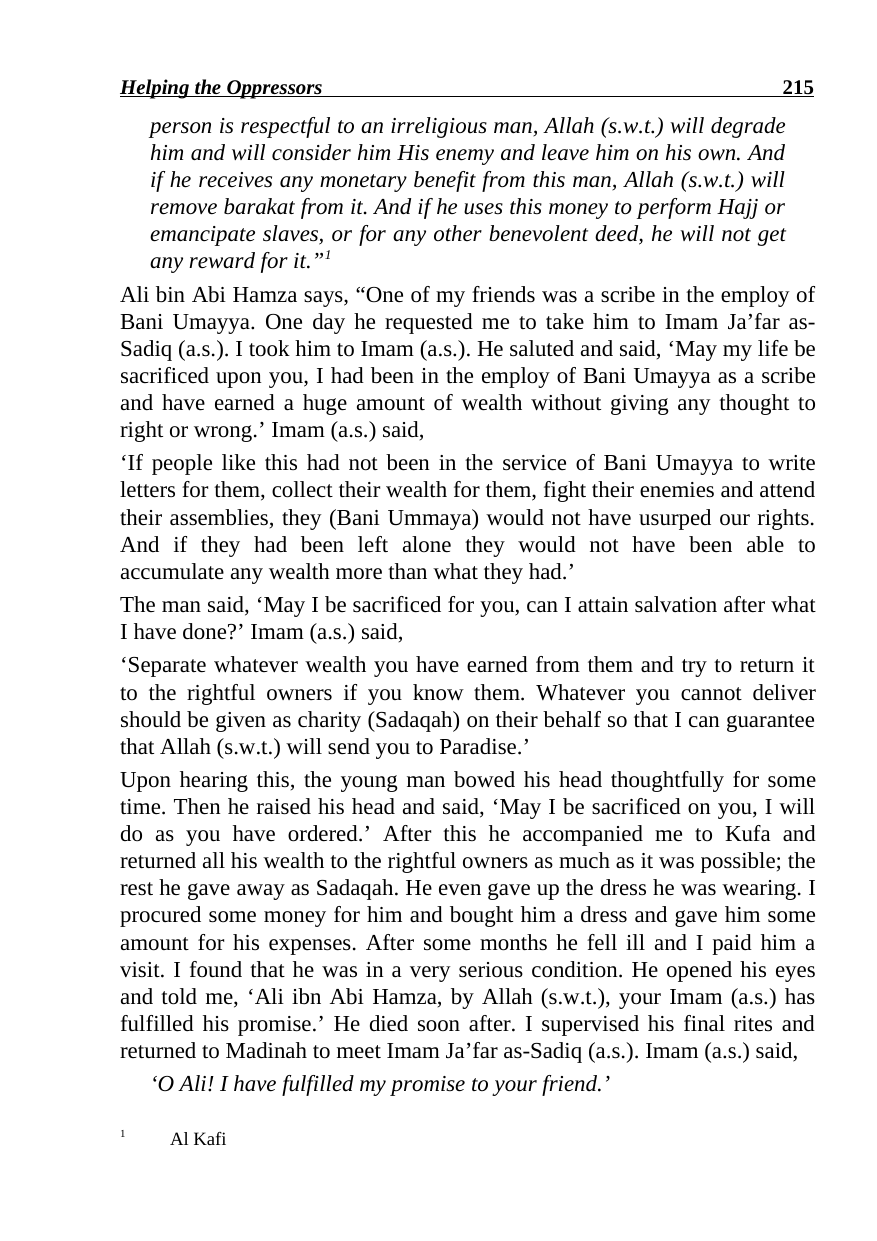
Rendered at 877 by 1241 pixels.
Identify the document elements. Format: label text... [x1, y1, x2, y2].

text ‘If people like this had not been in the service of Bani Umayya to write letters for them, collect their wealth for them, fight their enemies and attend their assemblies, they (Bani Ummaya) would not have usurped our rights. And if they had been left alone they would not have been able to accumulate any wealth more than what they had.’ [120, 449, 817, 584]
text Ali bin Abi Hamza says, “One of my friends was a scribe in the employ of Bani Umayya. One day he requested me to take him to Imam Ja’far as-Sadiq (a.s.). I took him to Imam (a.s.). He saluted and said, ‘May my life be sacrificed upon you, I had been in the employ of Bani Umayya as a scribe and have earned a huge amount of wealth without giving any thought to right or wrong.’ Imam (a.s.) said, [120, 280, 817, 443]
text The man said, ‘May I be sacrificed for you, can I attain salvation after what I have done?’ Imam (a.s.) said, [120, 591, 817, 645]
text ‘Separate whatever wealth you have earned from them and try to return it to the rightful owners if you know them. Whatever you cannot deliver should be given as charity (Sadaqah) on their behalf so that I can guarantee that Allah (s.w.t.) will send you to Paradise.’ [120, 651, 817, 759]
text Upon hearing this, the young man bowed his head thoughtfully for some time. Then he raised his head and said, ‘May I be sacrificed on you, I will do as you have ordered.’ After this he accompanied me to Kufa and returned all his wealth to the rightful owners as much as it was possible; the rest he gave away as Sadaqah. He even gave up the dress he was wearing. I procured some money for him and bought him a dress and gave him some amount for his expenses. After some months he fell ill and I paid him a visit. I found that he was in a very serious condition. He opened his eyes and told me, ‘Ali ibn Abi Hamza, by Allah (s.w.t.), your Imam (a.s.) has fulfilled his promise.’ He died soon after. I supervised his final rites and returned to Madinah to meet Imam Ja’far as-Sadiq (a.s.). Imam (a.s.) said, [120, 766, 817, 1064]
text ‘O Ali! I have fulfilled my promise to your friend.’ [150, 1070, 787, 1097]
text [150, 112, 787, 274]
